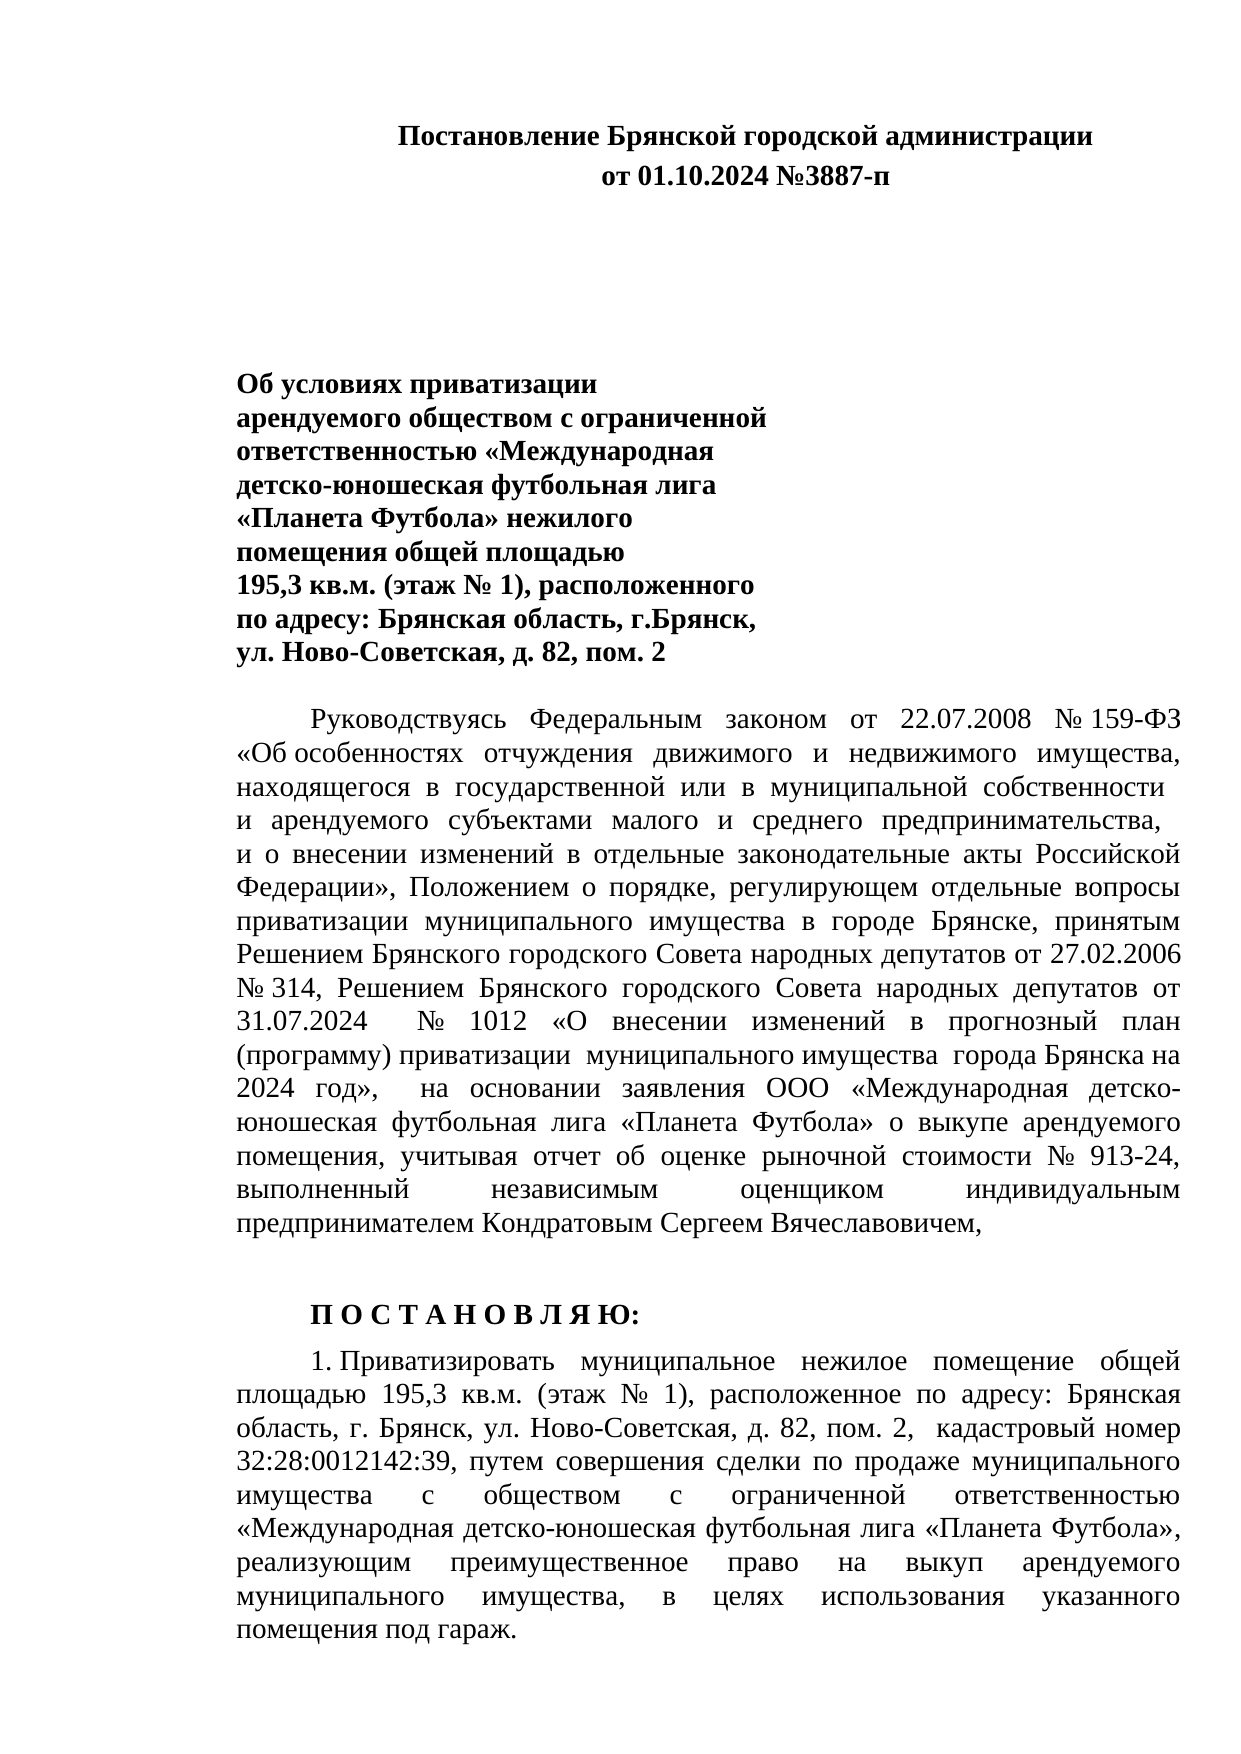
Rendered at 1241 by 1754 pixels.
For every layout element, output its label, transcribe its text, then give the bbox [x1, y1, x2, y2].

text П О С Т А Н О В Л Я Ю: [236, 1297, 1181, 1330]
text ул. Ново-Советская, д. 82, пом. 2 [236, 634, 768, 668]
text Руководствуясь Федеральным законом от 22.07.2008 № 159-ФЗ «Об особенностях отчуждения движимого и недвижимого имущества, находящегося в государственной или в муниципальной собственности и арендуемого субъектами малого и среднего предпринимательства, и о внесении изменений в отдельные законодательные акты Российской Федерации», Положением о порядке, регулирующем отдельные вопросы приватизации муниципального имущества в городе Брянске, принятым Решением Брянского городского Совета народных депутатов от 27.02.2006 № 314, Решением Брянского городского Совета народных депутатов от 31.07.2024 № 1012 «О внесении изменений в прогнозный план (программу) приватизации муниципального имущества города Брянска на 2024 год», на основании заявления ООО «Международная детско-юношеская футбольная лига «Планета Футбола» о выкупе арендуемого помещения, учитывая отчет об оценке рыночной стоимости № 913-24, выполненный независимым оценщиком индивидуальным предпринимателем Кондратовым Сергеем Вячеславовичем, [236, 702, 1181, 1238]
text Постановление Брянской городской администрации [236, 118, 1181, 152]
text Об условиях приватизации арендуемого обществом с ограниченной ответственностью «Международная детско-юношеская футбольная лига «Планета Футбола» нежилого помещения общей площадью [236, 366, 768, 567]
text 195,3 кв.м. (этаж № 1), расположенного по адресу: Брянская область, г.Брянск, [236, 567, 768, 634]
text от 01.10.2024 №3887-п [236, 158, 1181, 192]
text 1. Приватизировать муниципальное нежилое помещение общей площадью 195,3 кв.м. (этаж № 1), расположенное по адресу: Брянская область, г. Брянск, ул. Ново-Советская, д. 82, пом. 2, кадастровый номер 32:28:0012142:39, путем совершения сделки по продаже муниципального имущества с обществом с ограниченной ответственностью «Международная детско-юношеская футбольная лига «Планета Футбола», реализующим преимущественное право на выкуп арендуемого муниципального имущества, в целях использования указанного помещения под гараж. [236, 1343, 1181, 1645]
